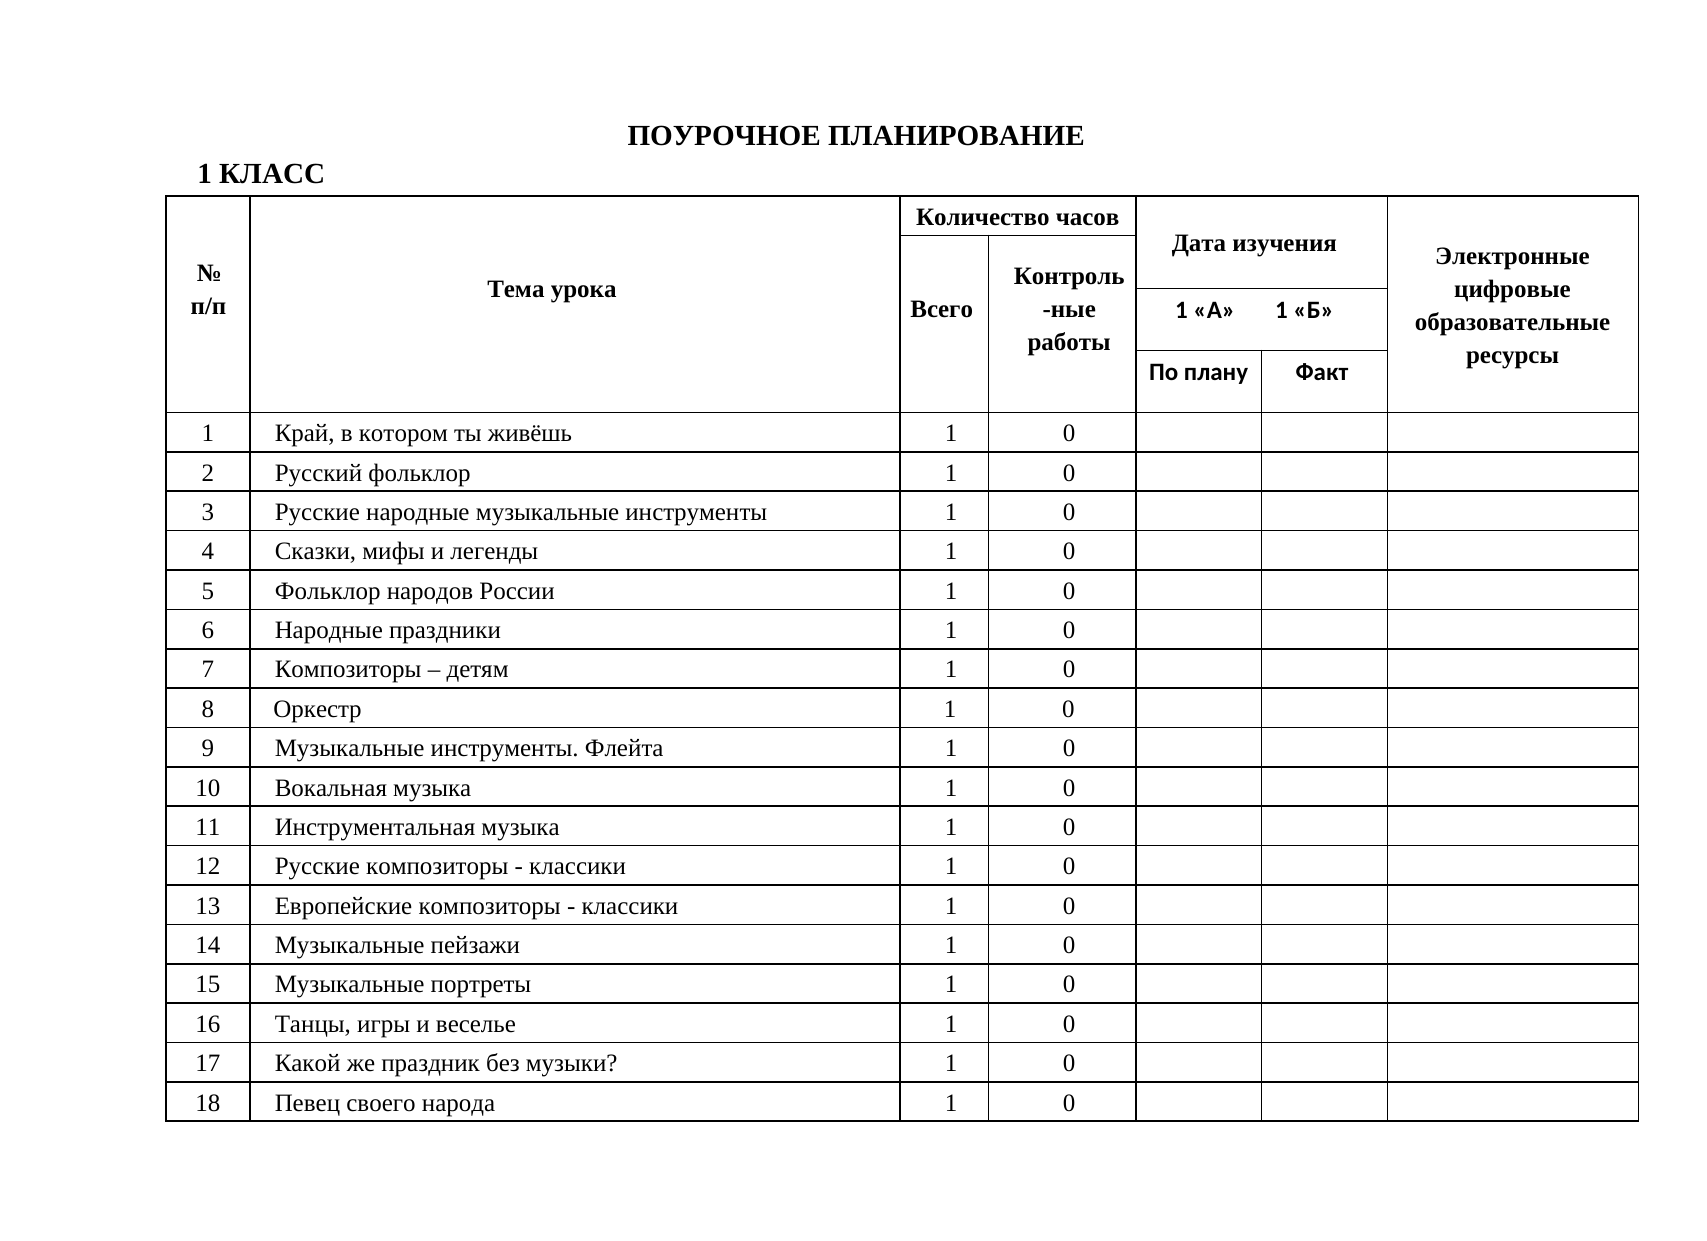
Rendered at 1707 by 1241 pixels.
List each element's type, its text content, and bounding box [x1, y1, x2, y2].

table_cell Фольклор народов России [251, 571, 899, 608]
table_cell Всего [901, 236, 988, 412]
table_cell [1137, 1043, 1261, 1081]
table_cell [1262, 650, 1387, 687]
table_cell 11 [167, 807, 249, 845]
table_cell 1 [901, 925, 988, 963]
table_cell 0 [989, 689, 1135, 727]
table_cell [1262, 1004, 1387, 1042]
table_cell 1 [901, 728, 988, 766]
table_cell [1388, 453, 1638, 490]
table_header № п/п [167, 197, 249, 412]
table_cell 13 [167, 886, 249, 923]
table_cell Контроль -ные работы [989, 236, 1135, 412]
table_cell Инструментальная музыка [251, 807, 899, 845]
table_cell [1262, 1083, 1387, 1120]
table_cell [1388, 728, 1638, 766]
table_header Количество часов [901, 197, 1135, 234]
table_cell [1388, 531, 1638, 569]
table_cell Музыкальные инструменты. Флейта [251, 728, 899, 766]
table_cell [1137, 965, 1261, 1002]
table_cell 5 [167, 571, 249, 608]
table_cell 0 [989, 531, 1135, 569]
table_cell 0 [989, 846, 1135, 884]
table_cell 0 [989, 1004, 1135, 1042]
table_cell 1 [901, 1083, 988, 1120]
table_cell 10 [167, 768, 249, 805]
table_cell [1137, 1083, 1261, 1120]
table_cell [1388, 846, 1638, 884]
table_cell 0 [989, 610, 1135, 648]
table_cell [1137, 610, 1261, 648]
table_cell [1262, 492, 1387, 530]
table_cell 0 [989, 886, 1135, 923]
table_cell [1388, 610, 1638, 648]
table_cell 1 [901, 846, 988, 884]
table_cell [1262, 846, 1387, 884]
table_cell Сказки, мифы и легенды [251, 531, 899, 569]
table_cell 9 [167, 728, 249, 766]
table_cell 15 [167, 965, 249, 1002]
table_cell 1 [901, 413, 988, 451]
table_cell [1137, 689, 1261, 727]
table_cell 0 [989, 807, 1135, 845]
table_cell 0 [989, 965, 1135, 1002]
table_cell 0 [989, 728, 1135, 766]
table_cell [1388, 689, 1638, 727]
table_cell 0 [989, 453, 1135, 490]
table_cell 1 [901, 571, 988, 608]
table_cell [1388, 965, 1638, 1002]
table_cell 1 [167, 413, 249, 451]
table_cell Русский фольклор [251, 453, 899, 490]
table_cell 18 [167, 1083, 249, 1120]
table_cell [1137, 531, 1261, 569]
table_cell 1 [901, 689, 988, 727]
table_cell [1388, 886, 1638, 923]
table_cell Русские композиторы - классики [251, 846, 899, 884]
table_cell 12 [167, 846, 249, 884]
table_cell 0 [989, 650, 1135, 687]
table_cell 0 [989, 571, 1135, 608]
table_cell Оркестр [251, 689, 899, 727]
table_cell 3 [167, 492, 249, 530]
table_cell [1262, 571, 1387, 608]
table_cell 2 [167, 453, 249, 490]
table_cell Танцы, игры и веселье [251, 1004, 899, 1042]
table_cell 1 [901, 492, 988, 530]
table_cell Народные праздники [251, 610, 899, 648]
table_cell [1137, 768, 1261, 805]
table_cell Композиторы – детям [251, 650, 899, 687]
table_cell 14 [167, 925, 249, 963]
table_cell [1137, 807, 1261, 845]
table_cell 0 [989, 768, 1135, 805]
table_cell [1137, 925, 1261, 963]
table_cell 1 [901, 1004, 988, 1042]
table_cell Вокальная музыка [251, 768, 899, 805]
table_cell [1137, 453, 1261, 490]
table_cell 1 [901, 610, 988, 648]
table_cell [1388, 571, 1638, 608]
table_cell [1137, 650, 1261, 687]
table_cell Музыкальные пейзажи [251, 925, 899, 963]
table_cell 1 [901, 650, 988, 687]
table_cell 4 [167, 531, 249, 569]
table_cell [1137, 492, 1261, 530]
table_cell [1262, 768, 1387, 805]
table_cell [1262, 689, 1387, 727]
table_cell 1 [901, 1043, 988, 1081]
table_cell 0 [989, 1083, 1135, 1120]
table_cell [1262, 531, 1387, 569]
table_cell [1262, 886, 1387, 923]
table_cell [1262, 807, 1387, 845]
table_cell [1388, 492, 1638, 530]
table_cell Музыкальные портреты [251, 965, 899, 1002]
table_cell 1 [901, 453, 988, 490]
text 1 КЛАСС [190, 157, 1618, 190]
table_cell 1 [901, 768, 988, 805]
table_cell [1388, 413, 1638, 451]
table_cell [1137, 846, 1261, 884]
table_header Дата изучения [1137, 197, 1387, 288]
table_cell 0 [989, 1043, 1135, 1081]
table_cell По плану [1137, 351, 1261, 412]
table_cell 0 [989, 413, 1135, 451]
table_cell [1262, 925, 1387, 963]
table_cell Край, в котором ты живёшь [251, 413, 899, 451]
table_cell 1 [901, 965, 988, 1002]
table_cell [1262, 1043, 1387, 1081]
table_cell [1262, 728, 1387, 766]
table_cell [1137, 413, 1261, 451]
table_cell 1 «А» 1 «Б» [1137, 289, 1387, 349]
table_cell 17 [167, 1043, 249, 1081]
table_cell [1262, 965, 1387, 1002]
table_cell 1 [901, 531, 988, 569]
table_cell Европейские композиторы - классики [251, 886, 899, 923]
table_cell Певец своего народа [251, 1083, 899, 1120]
table_cell 1 [901, 807, 988, 845]
table_cell 16 [167, 1004, 249, 1042]
table_cell [1262, 453, 1387, 490]
table_cell 8 [167, 689, 249, 727]
table_cell 6 [167, 610, 249, 648]
table_cell [1388, 807, 1638, 845]
table_cell Русские народные музыкальные инструменты [251, 492, 899, 530]
table_header Электронные цифровые образовательные ресурсы [1388, 197, 1638, 412]
table_cell [1388, 1004, 1638, 1042]
table_cell [1388, 768, 1638, 805]
table_cell [1262, 610, 1387, 648]
table_cell [1388, 925, 1638, 963]
table_cell 7 [167, 650, 249, 687]
text ПОУРОЧНОЕ ПЛАНИРОВАНИЕ [190, 118, 1618, 152]
table_cell [1388, 1083, 1638, 1120]
table_cell [1137, 1004, 1261, 1042]
table_cell [1388, 650, 1638, 687]
table_cell 0 [989, 925, 1135, 963]
table_cell [1388, 1043, 1638, 1081]
table_cell [1137, 886, 1261, 923]
table_cell 0 [989, 492, 1135, 530]
table_header Тема урока [251, 197, 899, 412]
table_cell Факт [1262, 351, 1387, 412]
table_cell [1137, 571, 1261, 608]
table_cell [1137, 728, 1261, 766]
table_cell [1262, 413, 1387, 451]
table_cell Какой же праздник без музыки? [251, 1043, 899, 1081]
table_cell 1 [901, 886, 988, 923]
